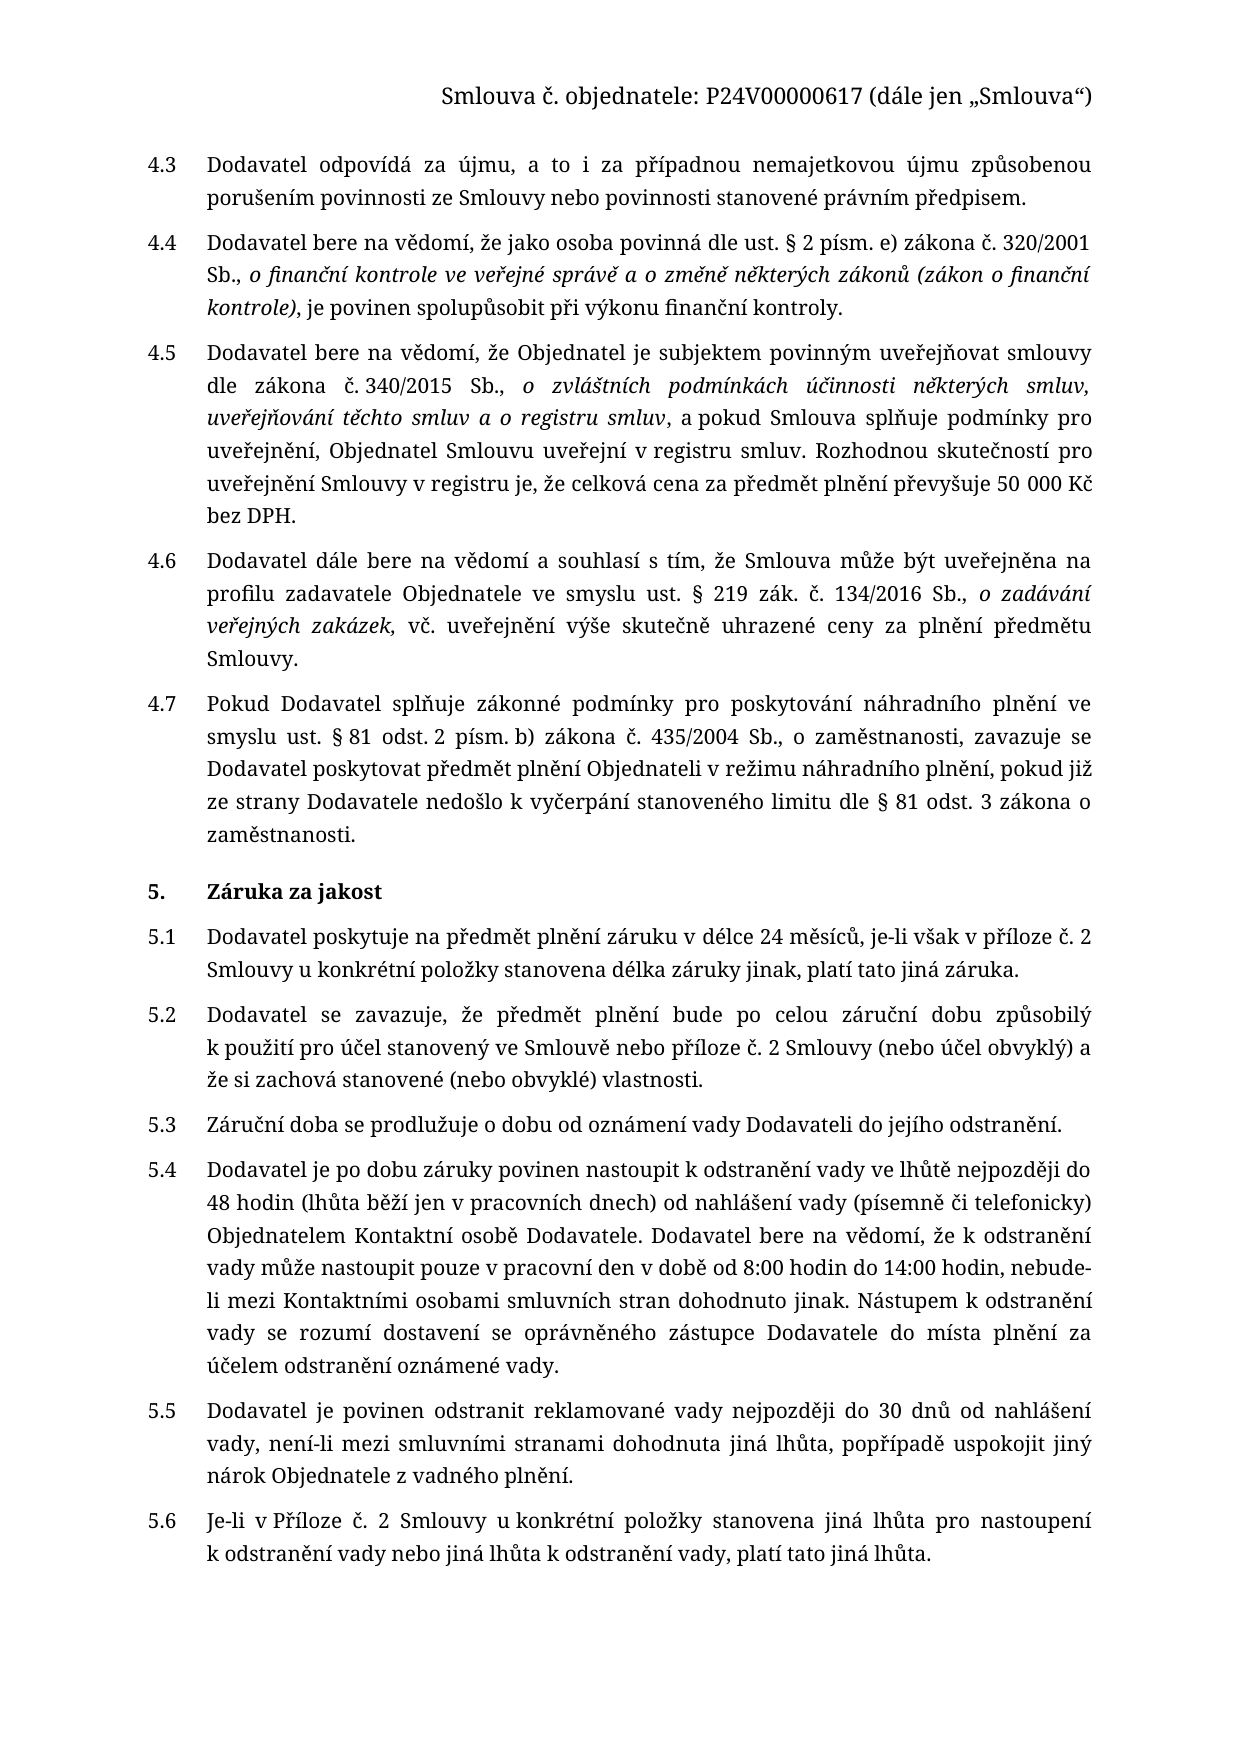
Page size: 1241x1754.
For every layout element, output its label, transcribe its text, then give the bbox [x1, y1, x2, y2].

list Dodavatel je po dobu záruky povinen nastoupit k odstranění vady ve lhůtě nejpozději do 48 hodin (lhůta běží jen v pracovních dnech) od nahlášení vady (písemně či telefonicky) Objednatelem Kontaktní osobě Dodavatele. Dodavatel bere na vědomí, že k odstranění vady může nastoupit pouze v pracovní den v době od 8:00 hodin do 14:00 hodin, nebude-li mezi Kontaktními osobami smluvních stran dohodnuto jinak. Nástupem k odstranění vady se rozumí dostavení se oprávněného zástupce Dodavatele do místa plnění za účelem odstranění oznámené vady. [148, 1156, 1093, 1379]
list Dodavatel bere na vědomí, že Objednatel je subjektem povinným uveřejňovat smlouvy dle zákona č. 340/2015 Sb., o zvláštních podmínkách účinnosti některých smluv, uveřejňování těchto smluv a o registru smluv, a pokud Smlouva splňuje podmínky pro uveřejnění, Objednatel Smlouvu uveřejní v registru smluv. Rozhodnou skutečností pro uveřejnění Smlouvy v registru je, že celková cena za předmět plnění převyšuje 50 000 Kč bez DPH. [148, 338, 1093, 530]
list Je-li v Příloze č. 2 Smlouvy u konkrétní položky stanovena jiná lhůta pro nastoupení k odstranění vady nebo jiná lhůta k odstranění vady, platí tato jiná lhůta. [148, 1507, 1093, 1568]
list Dodavatel poskytuje na předmět plnění záruku v délce 24 měsíců, je-li však v příloze č. 2 Smlouvy u konkrétní položky stanovena délka záruky jinak, platí tato jiná záruka. [148, 922, 1093, 983]
list Dodavatel dále bere na vědomí a souhlasí s tím, že Smlouva může být uveřejněna na profilu zadavatele Objednatele ve smyslu ust. § 219 zák. č. 134/2016 Sb., o zadávání veřejných zakázek, vč. uveřejnění výše skutečně uhrazené ceny za plnění předmětu Smlouvy. [148, 546, 1093, 673]
list Dodavatel odpovídá za újmu, a to i za případnou nemajetkovou újmu způsobenou porušením povinnosti ze Smlouvy nebo povinnosti stanovené právním předpisem. [148, 150, 1093, 211]
list Pokud Dodavatel splňuje zákonné podmínky pro poskytování náhradního plnění ve smyslu ust. § 81 odst. 2 písm. b) zákona č. 435/2004 Sb., o zaměstnanosti, zavazuje se Dodavatel poskytovat předmět plnění Objednateli v režimu náhradního plnění, pokud již ze strany Dodavatele nedošlo k vyčerpání stanoveného limitu dle § 81 odst. 3 zákona o zaměstnanosti. [148, 689, 1093, 848]
list Záruka za jakost [148, 877, 1093, 906]
list Dodavatel se zavazuje, že předmět plnění bude po celou záruční dobu způsobilý k použití pro účel stanovený ve Smlouvě nebo příloze č. 2 Smlouvy (nebo účel obvyklý) a že si zachová stanovené (nebo obvyklé) vlastnosti. [148, 1000, 1093, 1094]
list Záruční doba se prodlužuje o dobu od oznámení vady Dodavateli do jejího odstranění. [148, 1110, 1093, 1139]
list Dodavatel je povinen odstranit reklamované vady nejpozději do 30 dnů od nahlášení vady, není-li mezi smluvními stranami dohodnuta jiná lhůta, popřípadě uspokojit jiný nárok Objednatele z vadného plnění. [148, 1396, 1093, 1490]
list Dodavatel bere na vědomí, že jako osoba povinná dle ust. § 2 písm. e) zákona č. 320/2001 Sb., o finanční kontrole ve veřejné správě a o změně některých zákonů (zákon o finanční kontrole), je povinen spolupůsobit při výkonu finanční kontroly. [148, 228, 1093, 322]
